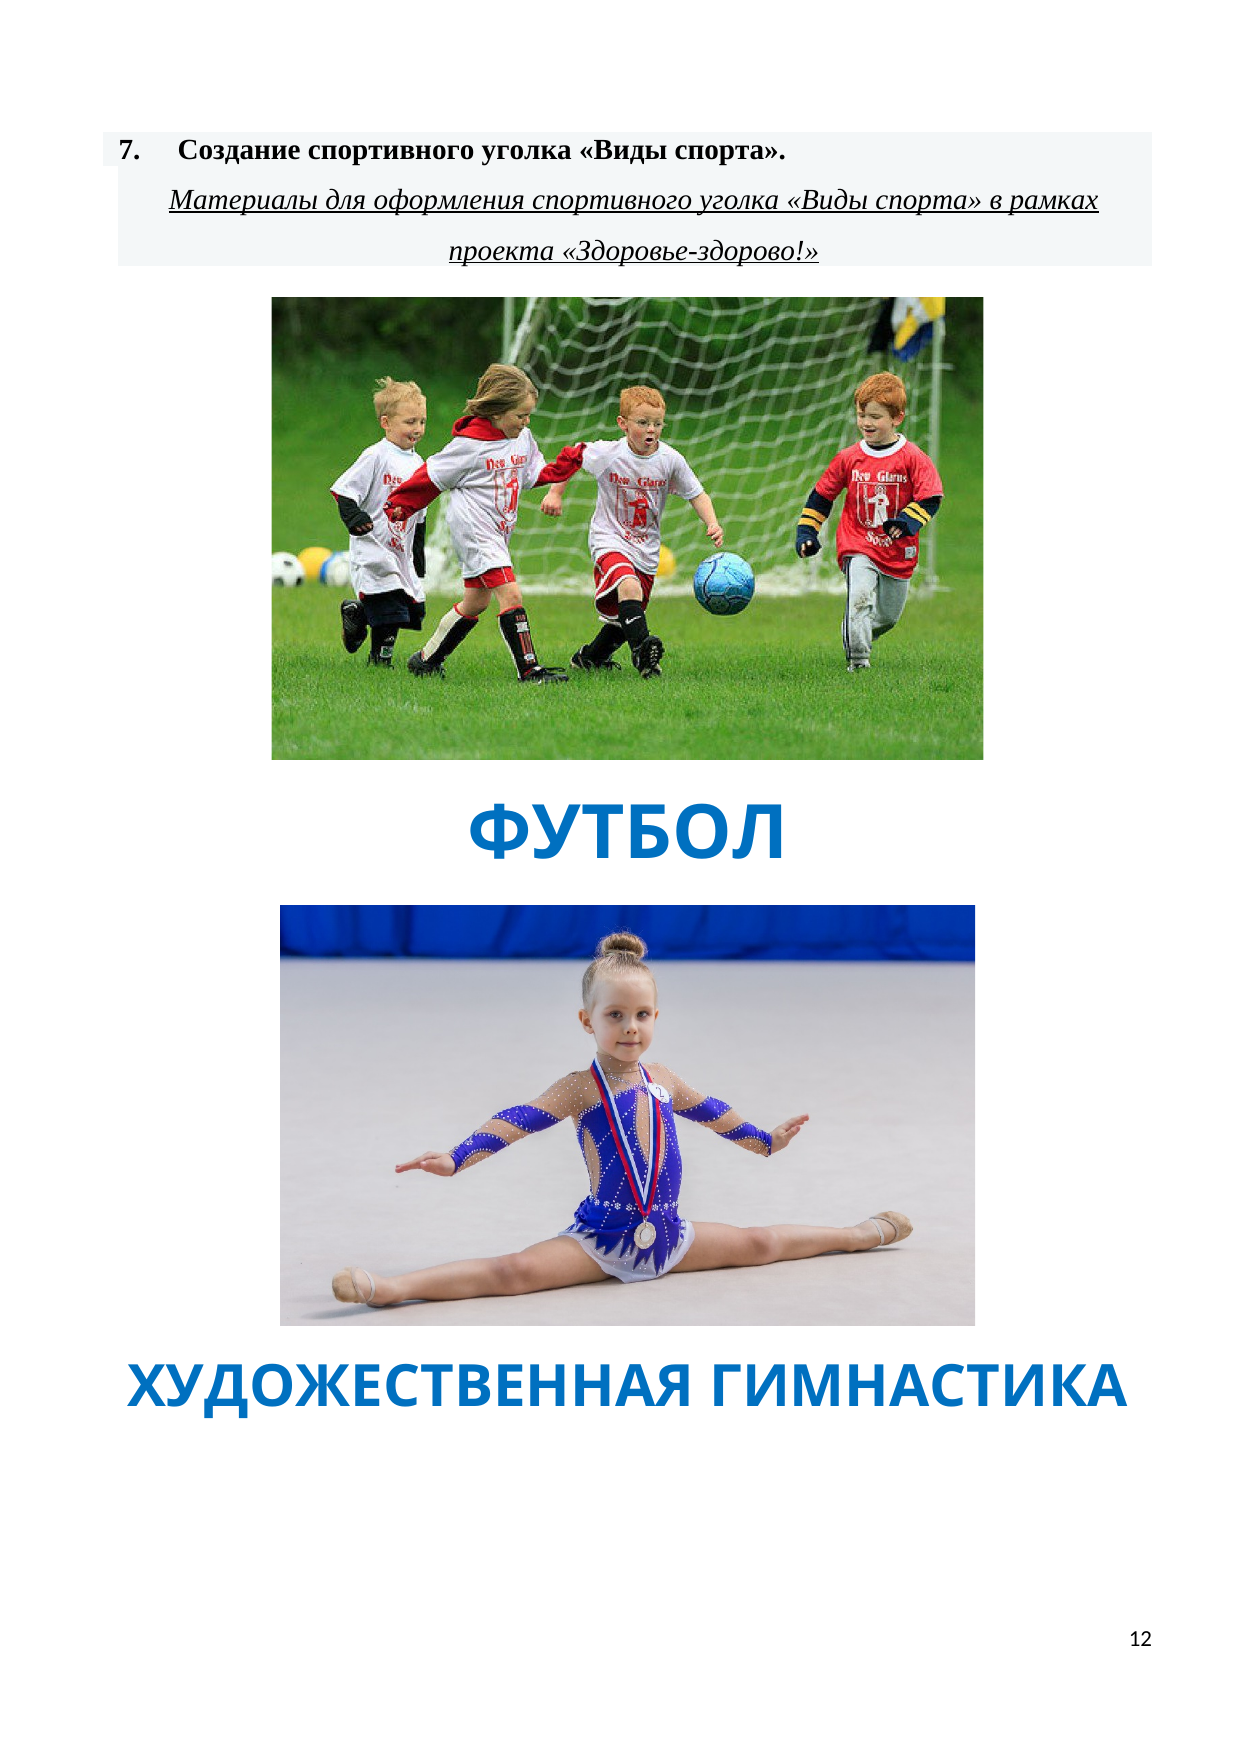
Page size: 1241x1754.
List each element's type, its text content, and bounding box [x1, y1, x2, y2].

text ФУТБОЛ [103, 778, 1152, 881]
list Создание спортивного уголка «Виды спорта». [103, 132, 1152, 166]
picture [280, 905, 976, 1326]
picture [271, 297, 984, 760]
text ХУДОЖЕСТВЕННАЯ ГИМНАСТИКА [103, 1344, 1152, 1424]
list Материалы для оформления спортивного уголка «Виды спорта» в рамках проекта «Здоровье-здорово!» [118, 182, 1152, 266]
